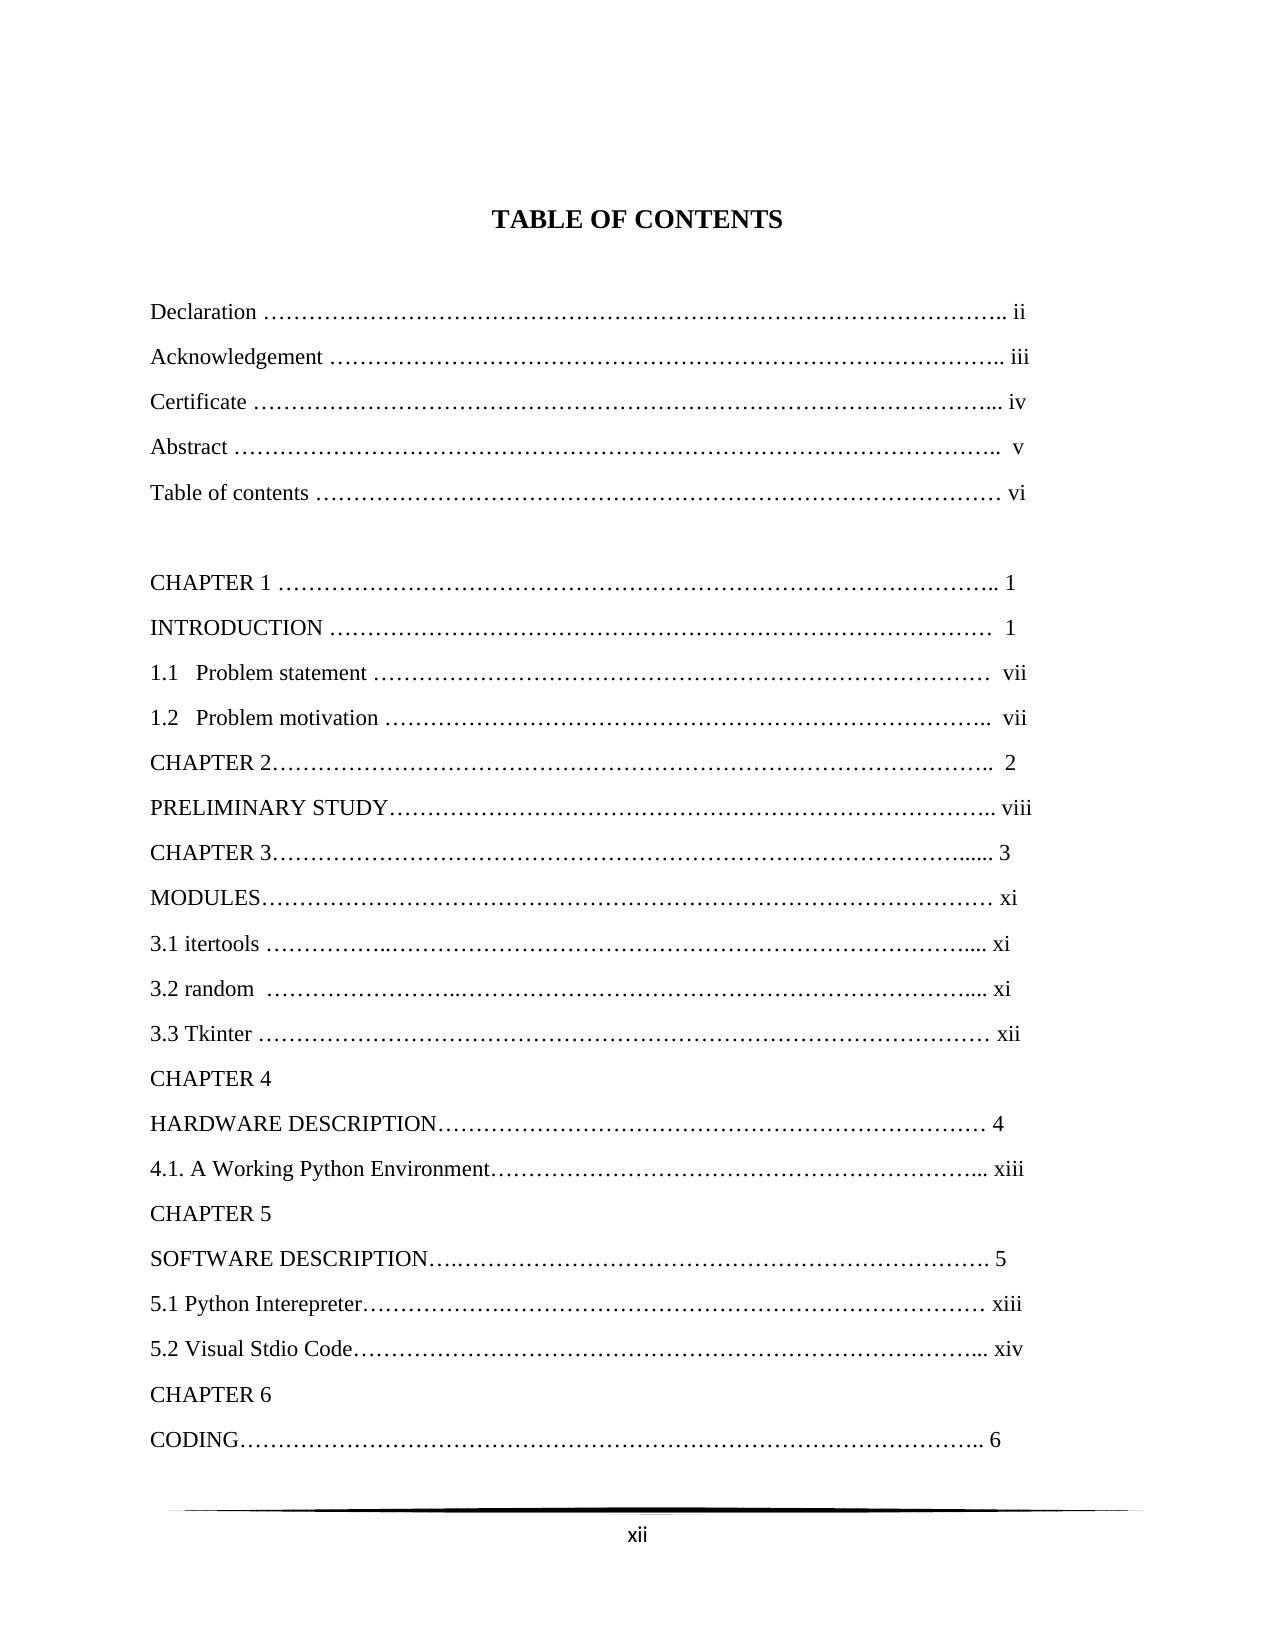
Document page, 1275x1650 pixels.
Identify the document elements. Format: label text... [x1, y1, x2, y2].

text 3.2 random ……………………..………………………………………………………….... xi [150, 975, 1125, 1001]
picture [168, 1506, 1144, 1515]
text CHAPTER 3………………………………………………………………………………...... 3 [150, 839, 1125, 866]
text PRELIMINARY STUDY…………………………………………………………………….. viii [150, 794, 1125, 821]
text CODING…………………………………………………………………………………….. 6 [150, 1426, 1125, 1452]
text SOFTWARE DESCRIPTION….……………………………………………………………. 5 [150, 1245, 1125, 1272]
text CHAPTER 2………………………………………………………………………………….. 2 [150, 749, 1125, 776]
text CHAPTER 4 [150, 1065, 1125, 1091]
text Certificate ……………………………………………………………………………………... iv [150, 388, 1125, 415]
text 3.1 itertools ……………..………………………………………………………………….... xi [150, 929, 1125, 956]
text 5.2 Visual Stdio Code………………………………………………………………………... xiv [150, 1336, 1125, 1362]
text INTRODUCTION …………………………………………………………………………… 1 [150, 614, 1125, 640]
text Abstract ……………………………………………………………………………………….. v [150, 433, 1125, 460]
text 4.1. A Working Python Environment………………………………………………………... xiii [150, 1155, 1125, 1181]
text Acknowledgement …………………………………………………………………………….. iii [150, 343, 1125, 369]
text MODULES…………………………………………………………………………………… xi [150, 884, 1125, 911]
text TABLE OF CONTENTS [150, 203, 1125, 234]
text 1.1 Problem statement ……………………………………………………………………… vii [150, 659, 1125, 685]
text CHAPTER 6 [150, 1381, 1125, 1407]
text Declaration …………………………………………………………………………………….. ii [150, 298, 1125, 324]
text 3.3 Tkinter …………………………………………………………………………………… xii [150, 1020, 1125, 1046]
text HARDWARE DESCRIPTION……………………………………………………………… 4 [150, 1110, 1125, 1136]
text CHAPTER 1 ………………………………………………………………………………….. 1 [150, 569, 1125, 595]
text 1.2 Problem motivation …………………………………………………………………….. vii [150, 704, 1125, 730]
text Table of contents ……………………………………………………………………………… vi [150, 478, 1125, 505]
text CHAPTER 5 [150, 1200, 1125, 1227]
text 5.1 Python Interepreter……………….……………………………………………………… xiii [150, 1290, 1125, 1317]
